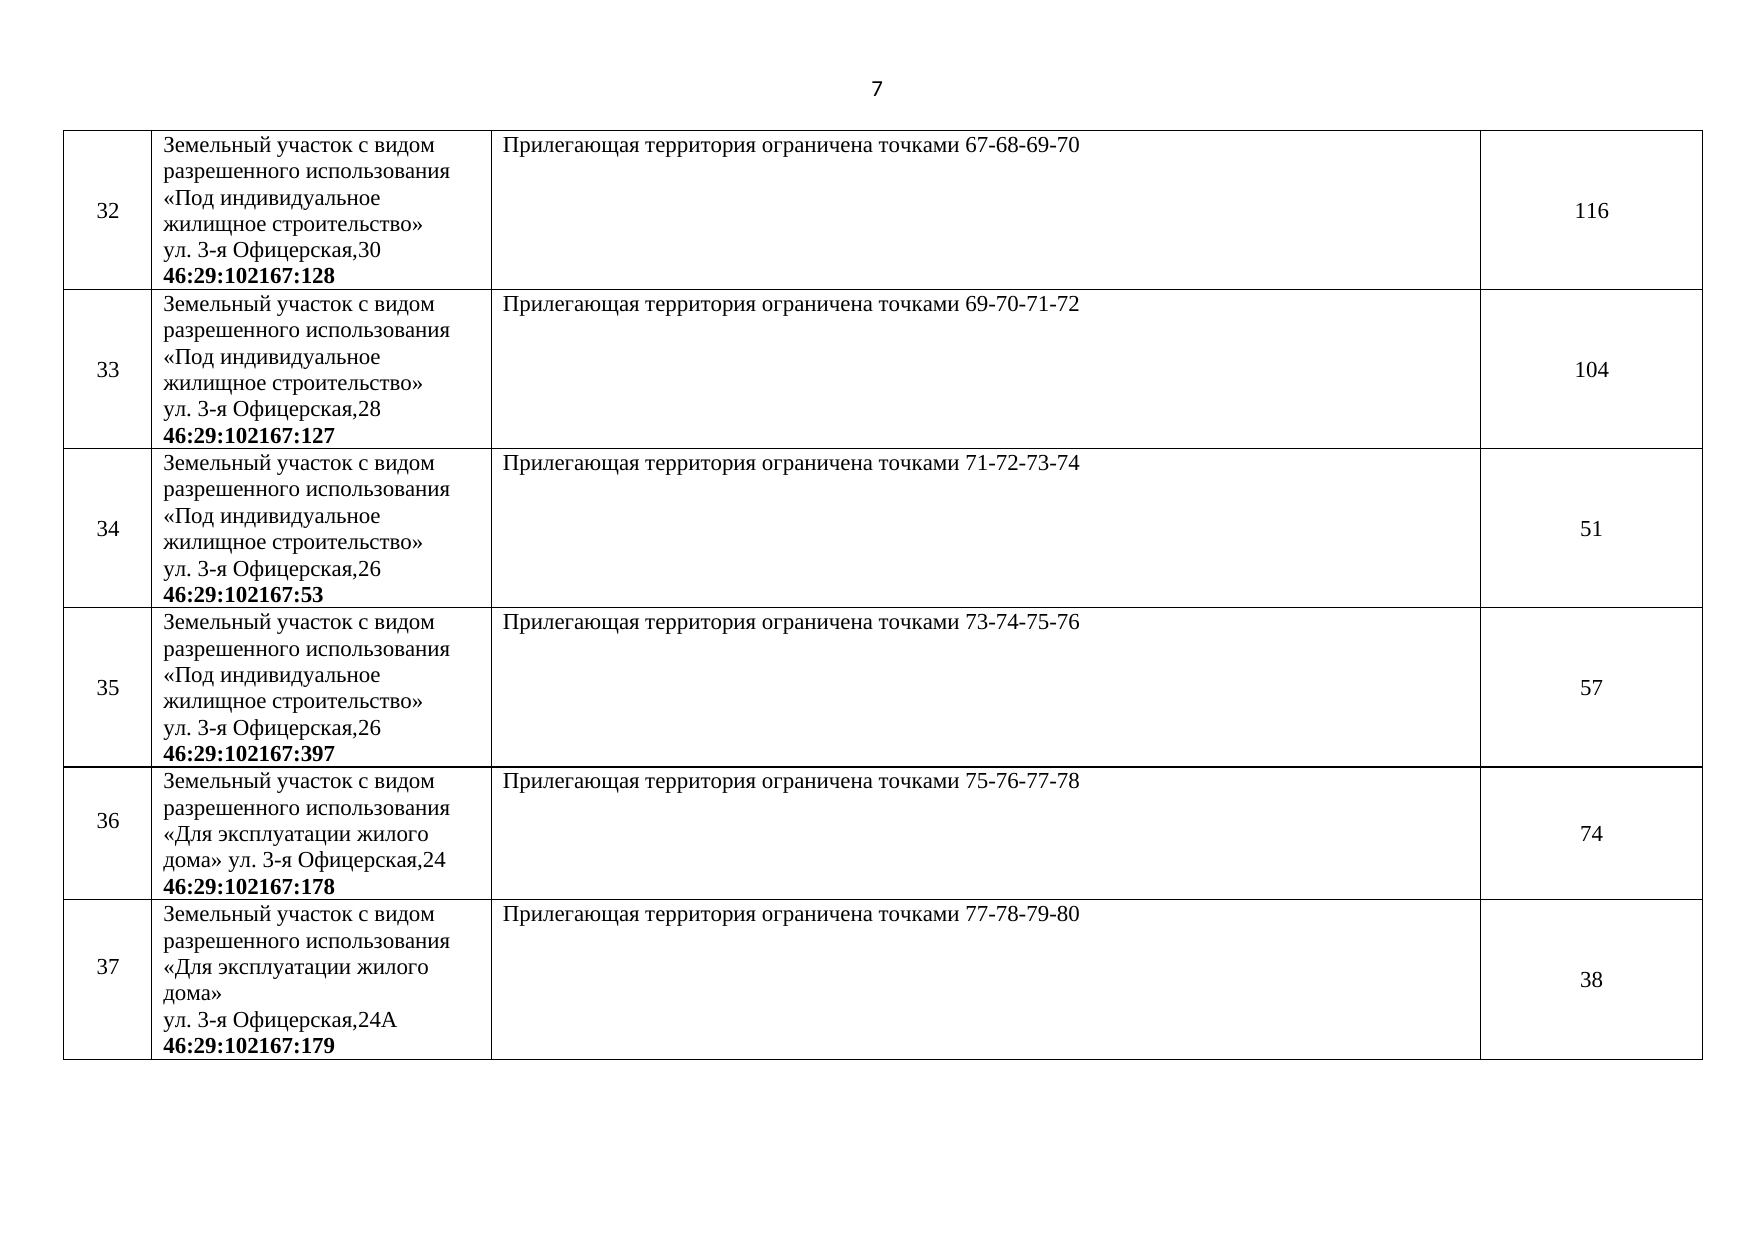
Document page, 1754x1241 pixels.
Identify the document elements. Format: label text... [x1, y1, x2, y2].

table_cell Земельный участок с видом разрешенного использования «Для эксплуатации жилого дома» ул. 3-я Офицерская,24А 46:29:102167:179 [152, 900, 491, 1058]
table_cell Прилегающая территория ограничена точками 71-72-73-74 [492, 449, 1480, 607]
table_cell Земельный участок с видом разрешенного использования «Под индивидуальное жилищное строительство» ул. 3-я Офицерская,26 46:29:102167:397 [152, 608, 491, 766]
table_cell 35 [64, 608, 151, 766]
table_cell Прилегающая территория ограничена точками 75-76-77-78 [492, 768, 1480, 899]
table_cell 57 [1481, 608, 1702, 766]
table_cell 34 [64, 449, 151, 607]
table_cell Земельный участок с видом разрешенного использования «Для эксплуатации жилого дома» ул. 3-я Офицерская,24 46:29:102167:178 [152, 768, 491, 899]
table_cell Земельный участок с видом разрешенного использования «Под индивидуальное жилищное строительство» ул. 3-я Офицерская,28 46:29:102167:127 [152, 290, 491, 448]
table_cell Прилегающая территория ограничена точками 67-68-69-70 [492, 131, 1480, 289]
table_cell 37 [64, 900, 151, 1058]
table_cell 33 [64, 290, 151, 448]
table_cell Земельный участок с видом разрешенного использования «Под индивидуальное жилищное строительство» ул. 3-я Офицерская,26 46:29:102167:53 [152, 449, 491, 607]
table_cell 32 [64, 131, 151, 289]
table_cell Прилегающая территория ограничена точками 69-70-71-72 [492, 290, 1480, 448]
table_cell 116 [1481, 131, 1702, 289]
table_cell 74 [1481, 768, 1702, 899]
table_cell Земельный участок с видом разрешенного использования «Под индивидуальное жилищное строительство» ул. 3-я Офицерская,30 46:29:102167:128 [152, 131, 491, 289]
table_cell 51 [1481, 449, 1702, 607]
table_cell 36 [64, 768, 151, 899]
table_cell Прилегающая территория ограничена точками 73-74-75-76 [492, 608, 1480, 766]
table_cell 38 [1481, 900, 1702, 1058]
table_cell Прилегающая территория ограничена точками 77-78-79-80 [492, 900, 1480, 1058]
table_cell 104 [1481, 290, 1702, 448]
